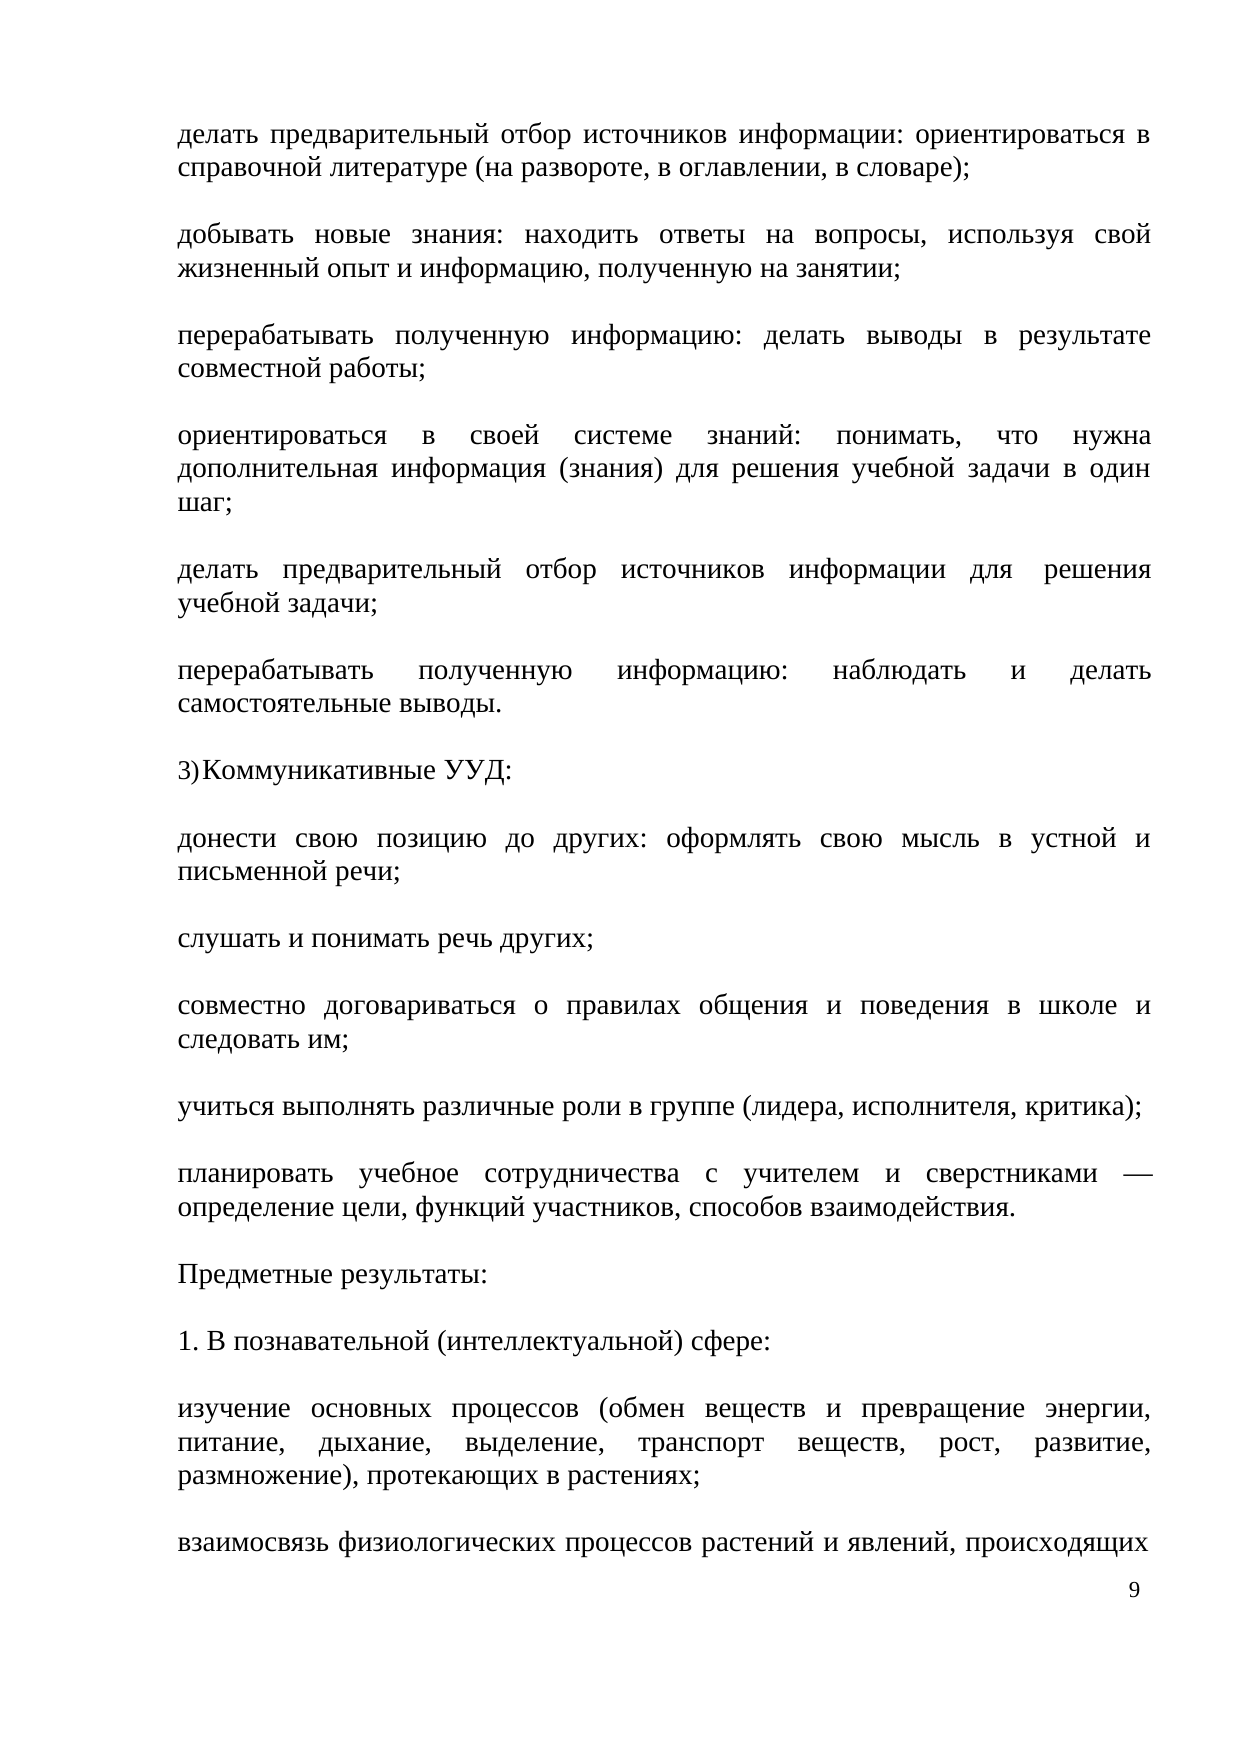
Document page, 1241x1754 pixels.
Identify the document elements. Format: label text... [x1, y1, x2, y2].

text ориентироваться в своей системе знаний: понимать, что нужна дополнительная информация (знания) для решения учебной задачи в один шаг; [177, 417, 1152, 518]
text совместно договариваться о правилах общения и поведения в школе и следовать им; [177, 987, 1151, 1054]
text взаимосвязь физиологических процессов растений и явлений, происходящих [177, 1524, 1173, 1558]
list Коммуникативные УУД: [177, 752, 1173, 786]
text перерабатывать полученную информацию: делать выводы в результате совместной работы; [177, 317, 1152, 384]
text перерабатывать полученную информацию: наблюдать и делать самостоятельные выводы. [177, 652, 1152, 719]
text делать предварительный отбор источников информации: ориентироваться в справочной литературе (на развороте, в оглавлении, в словаре); [177, 116, 1151, 183]
text донести свою позицию до других: оформлять свою мысль в устной и письменной речи; [177, 820, 1151, 887]
text добывать новые знания: находить ответы на вопросы, используя свой жизненный опыт и информацию, полученную на занятии; [177, 216, 1151, 283]
text изучение основных процессов (обмен веществ и превращение энергии, питание, дыхание, выделение, транспорт веществ, рост, развитие, размножение), протекающих в растениях; [177, 1390, 1152, 1491]
text учиться выполнять различные роли в группе (лидера, исполнителя, критика); [177, 1088, 1173, 1122]
text делать предварительный отбор источников информации для решения учебной задачи; [177, 551, 1152, 618]
text планировать учебное сотрудничества с учителем и сверстниками — определение цели, функций участников, способов взаимодействия. [177, 1155, 1152, 1222]
text Предметные результаты: [177, 1256, 1173, 1289]
list В познавательной (интеллектуальной) сфере: [177, 1323, 1173, 1357]
text слушать и понимать речь других; [177, 920, 1173, 954]
